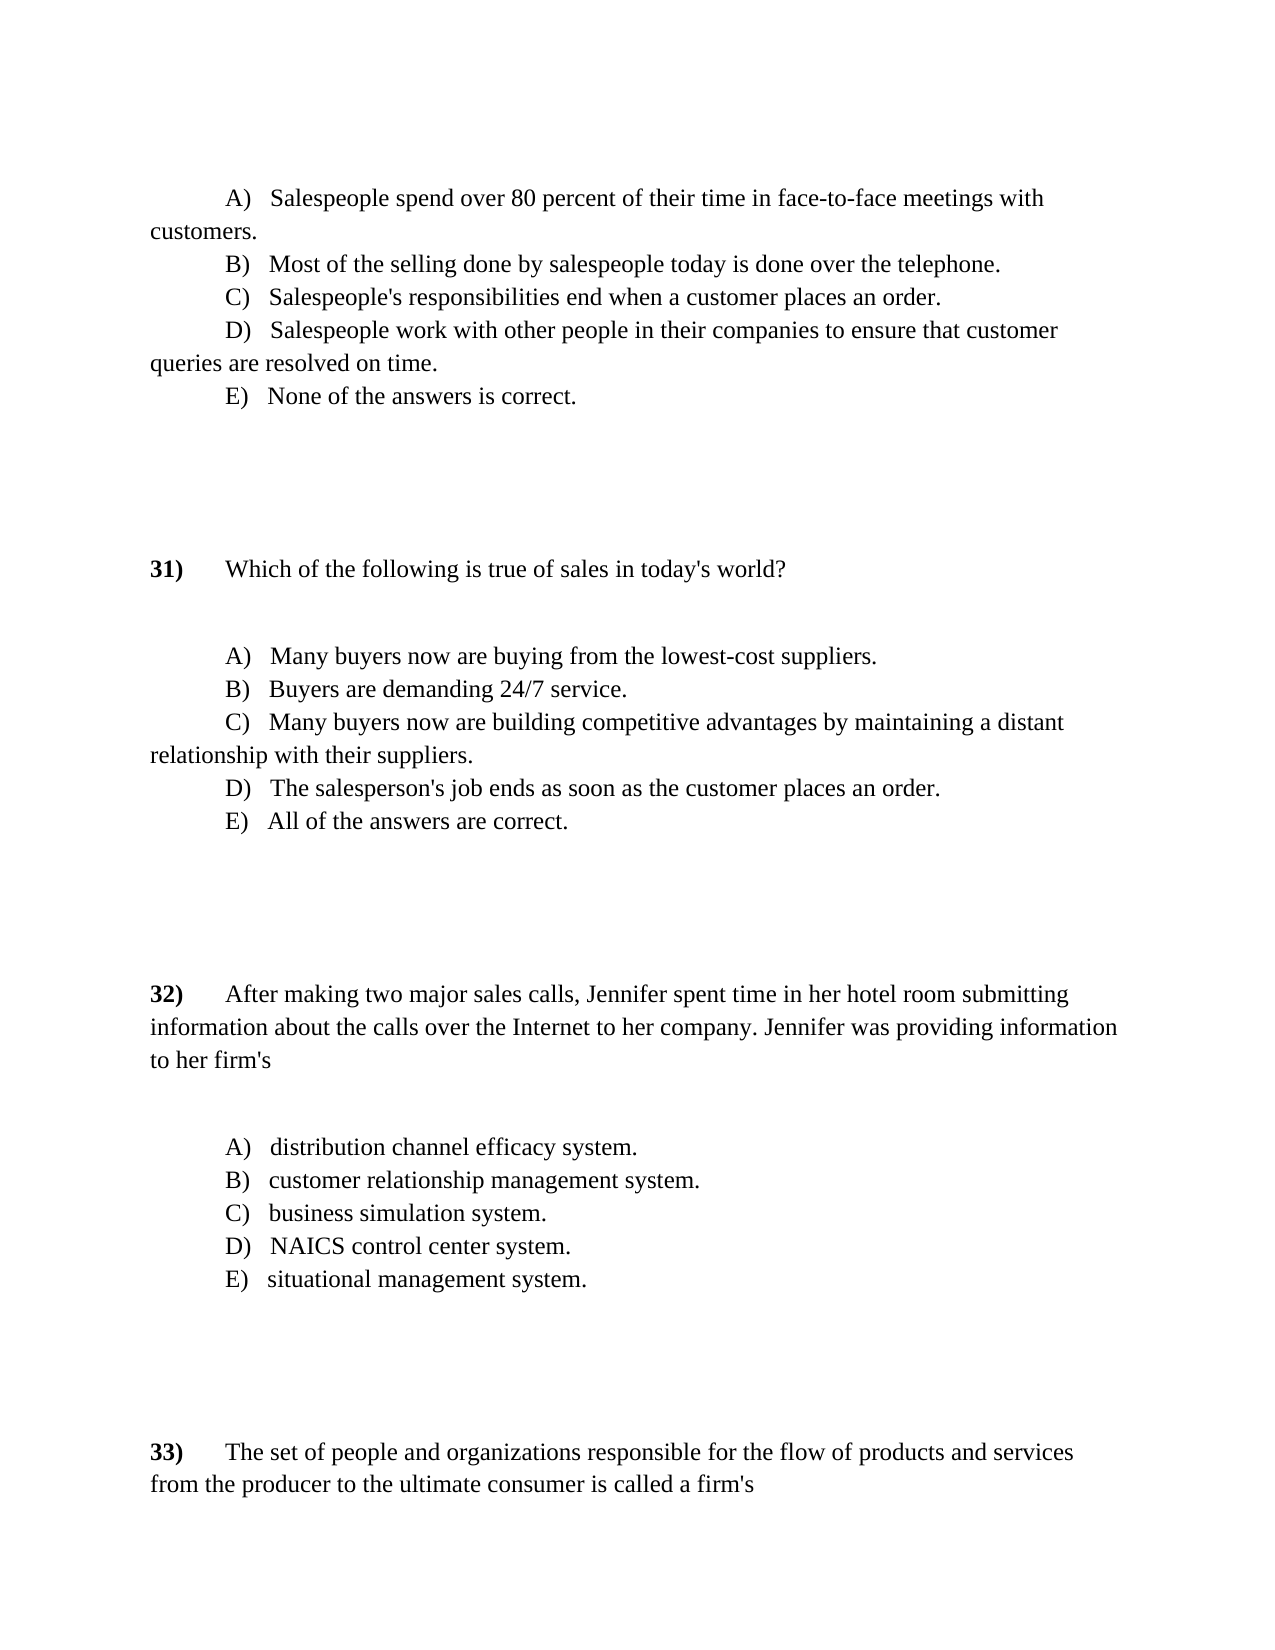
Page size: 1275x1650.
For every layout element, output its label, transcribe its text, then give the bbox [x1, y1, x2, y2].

text 31) Which of the following is true of sales in today's world? [150, 554, 1125, 583]
text A) distribution channel efficacy system. B) customer relationship management system. C) business simulation system. D) NAICS control center system. E) situational management system. [150, 1099, 1125, 1326]
text A) Many buyers now are buying from the lowest-cost suppliers. B) Buyers are demanding 24/7 service. C) Many buyers now are building competitive advantages by maintaining a distant relationship with their suppliers. D) The salesperson's job ends as soon as the customer places an order. E) All of the answers are correct. [150, 608, 1125, 868]
text 33) The set of people and organizations responsible for the flow of products and services from the producer to the ultimate consumer is called a firm's [150, 1437, 1125, 1498]
text A) Salespeople spend over 80 percent of their time in face-to-face meetings with customers. B) Most of the selling done by salespeople today is done over the telephone. C) Salespeople's responsibilities end when a customer places an order. D) Salespeople work with other people in their companies to ensure that customer queries are resolved on time. E) None of the answers is correct. [150, 150, 1125, 443]
text 32) After making two major sales calls, Jennifer spent time in her hotel room submitting information about the calls over the Internet to her company. Jennifer was providing information to her firm's [150, 979, 1125, 1073]
